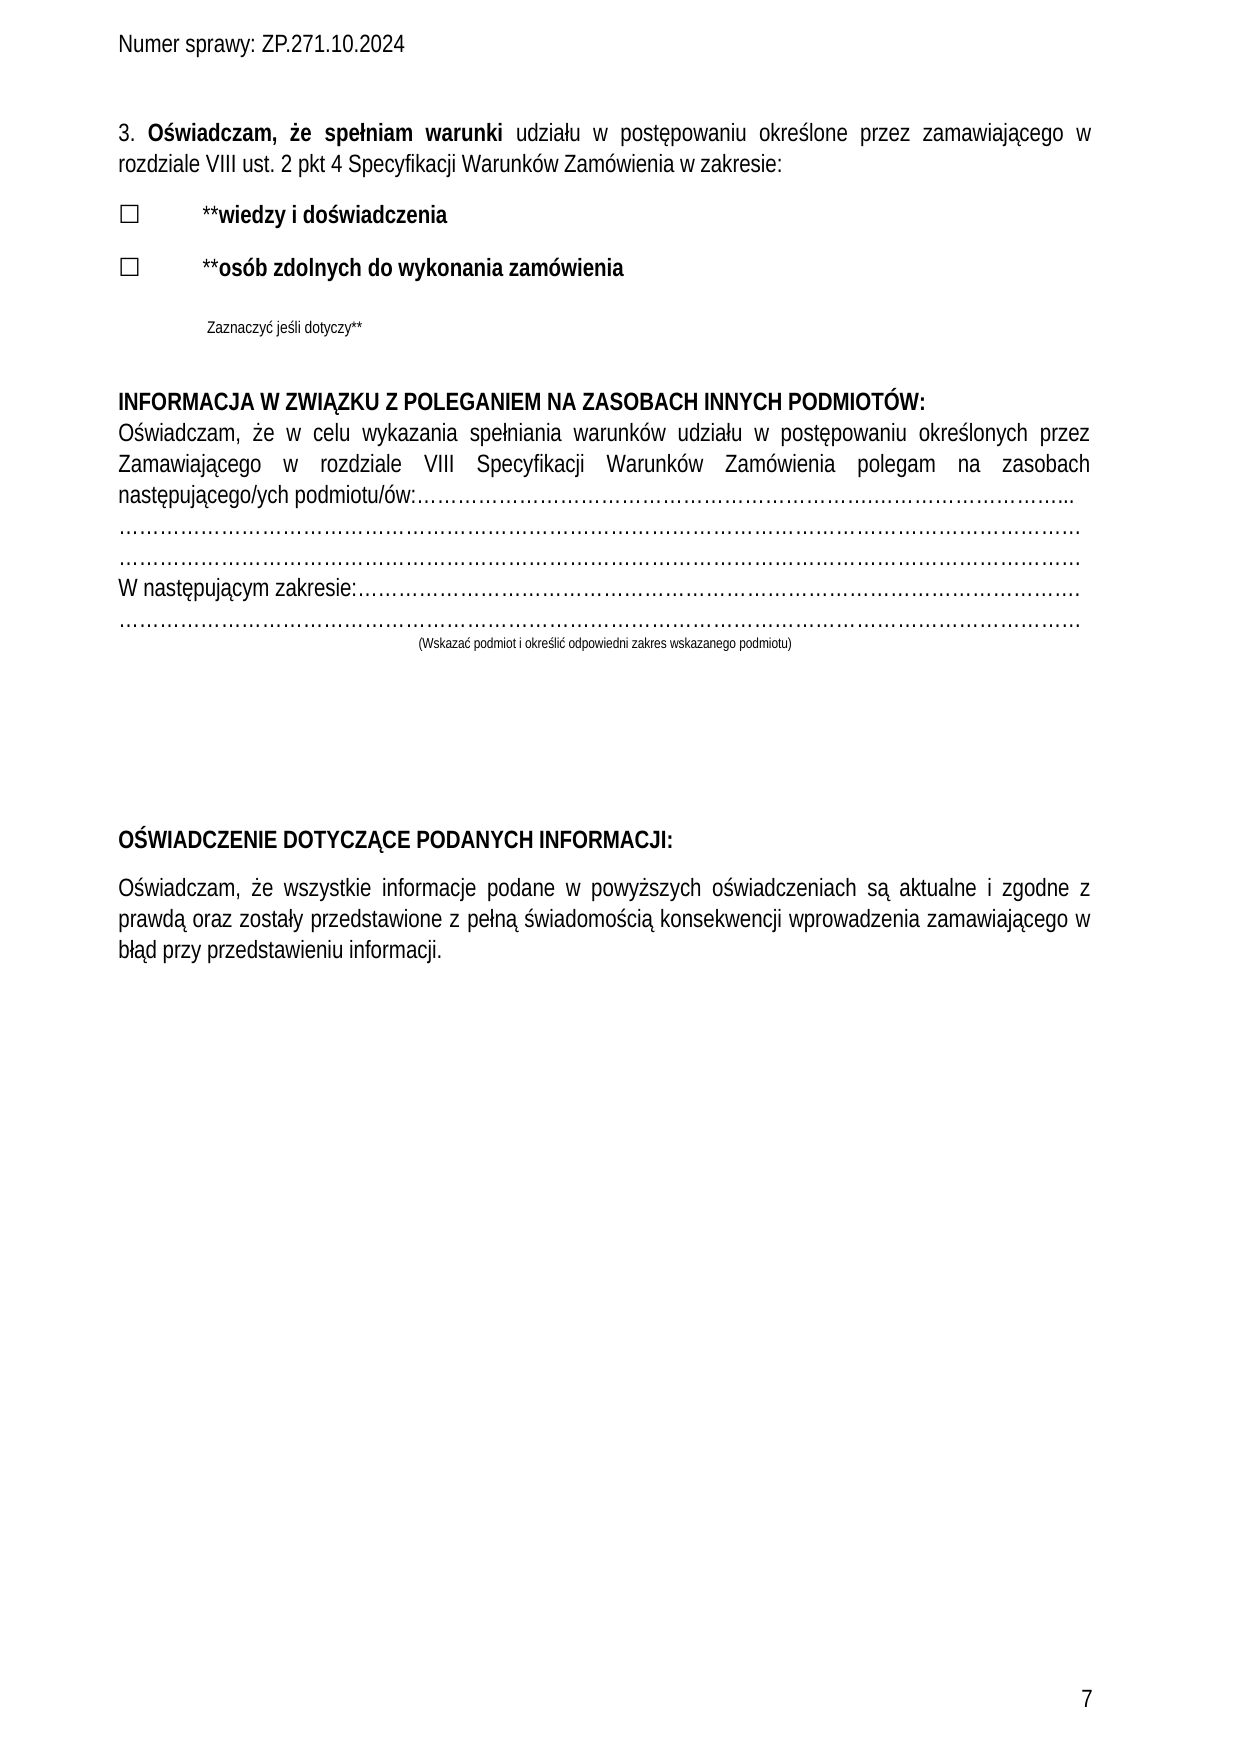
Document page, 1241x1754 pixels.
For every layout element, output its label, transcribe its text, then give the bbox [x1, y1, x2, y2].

text …………………………………………………………………………………………………………………………… [118, 604, 1092, 632]
text Zaznaczyć jeśli dotyczy** [118, 303, 1092, 337]
text INFORMACJA W ZWIĄZKU Z POLEGANIEM NA ZASOBACH INNYCH PODMIOTÓW: [118, 387, 1092, 416]
text OŚWIADCZENIE DOTYCZĄCE PODANYCH INFORMACJI: [118, 825, 1092, 854]
text Oświadczam, że w celu wykazania spełniania warunków udziału w postępowaniu określonych przez Zamawiającego w rozdziale VIII Specyfikacji Warunków Zamówienia polegam na zasobach następującego/ych podmiotu/ów:………………………………………………………….………………………... [118, 418, 1092, 509]
text **wiedzy i doświadczenia [118, 197, 1092, 231]
text **osób zdolnych do wykonania zamówienia [118, 250, 1092, 284]
text ………………………………………………………………………………………………………………………………………………………………………………………………………………………………………………………… [118, 511, 1092, 571]
text 3. Oświadczam, że spełniam warunki udziału w postępowaniu określone przez zamawiającego w rozdziale VIII ust. 2 pkt 4 Specyfikacji Warunków Zamówienia w zakresie: [118, 118, 1092, 178]
text W następującym zakresie:……………………………………………………………………………………………. [118, 573, 1092, 601]
text Oświadczam, że wszystkie informacje podane w powyższych oświadczeniach są aktualne i zgodne z prawdą oraz zostały przedstawione z pełną świadomością konsekwencji wprowadzenia zamawiającego w błąd przy przedstawieniu informacji. [118, 873, 1092, 963]
text (Wskazać podmiot i określić odpowiedni zakres wskazanego podmiotu) [118, 635, 1092, 663]
